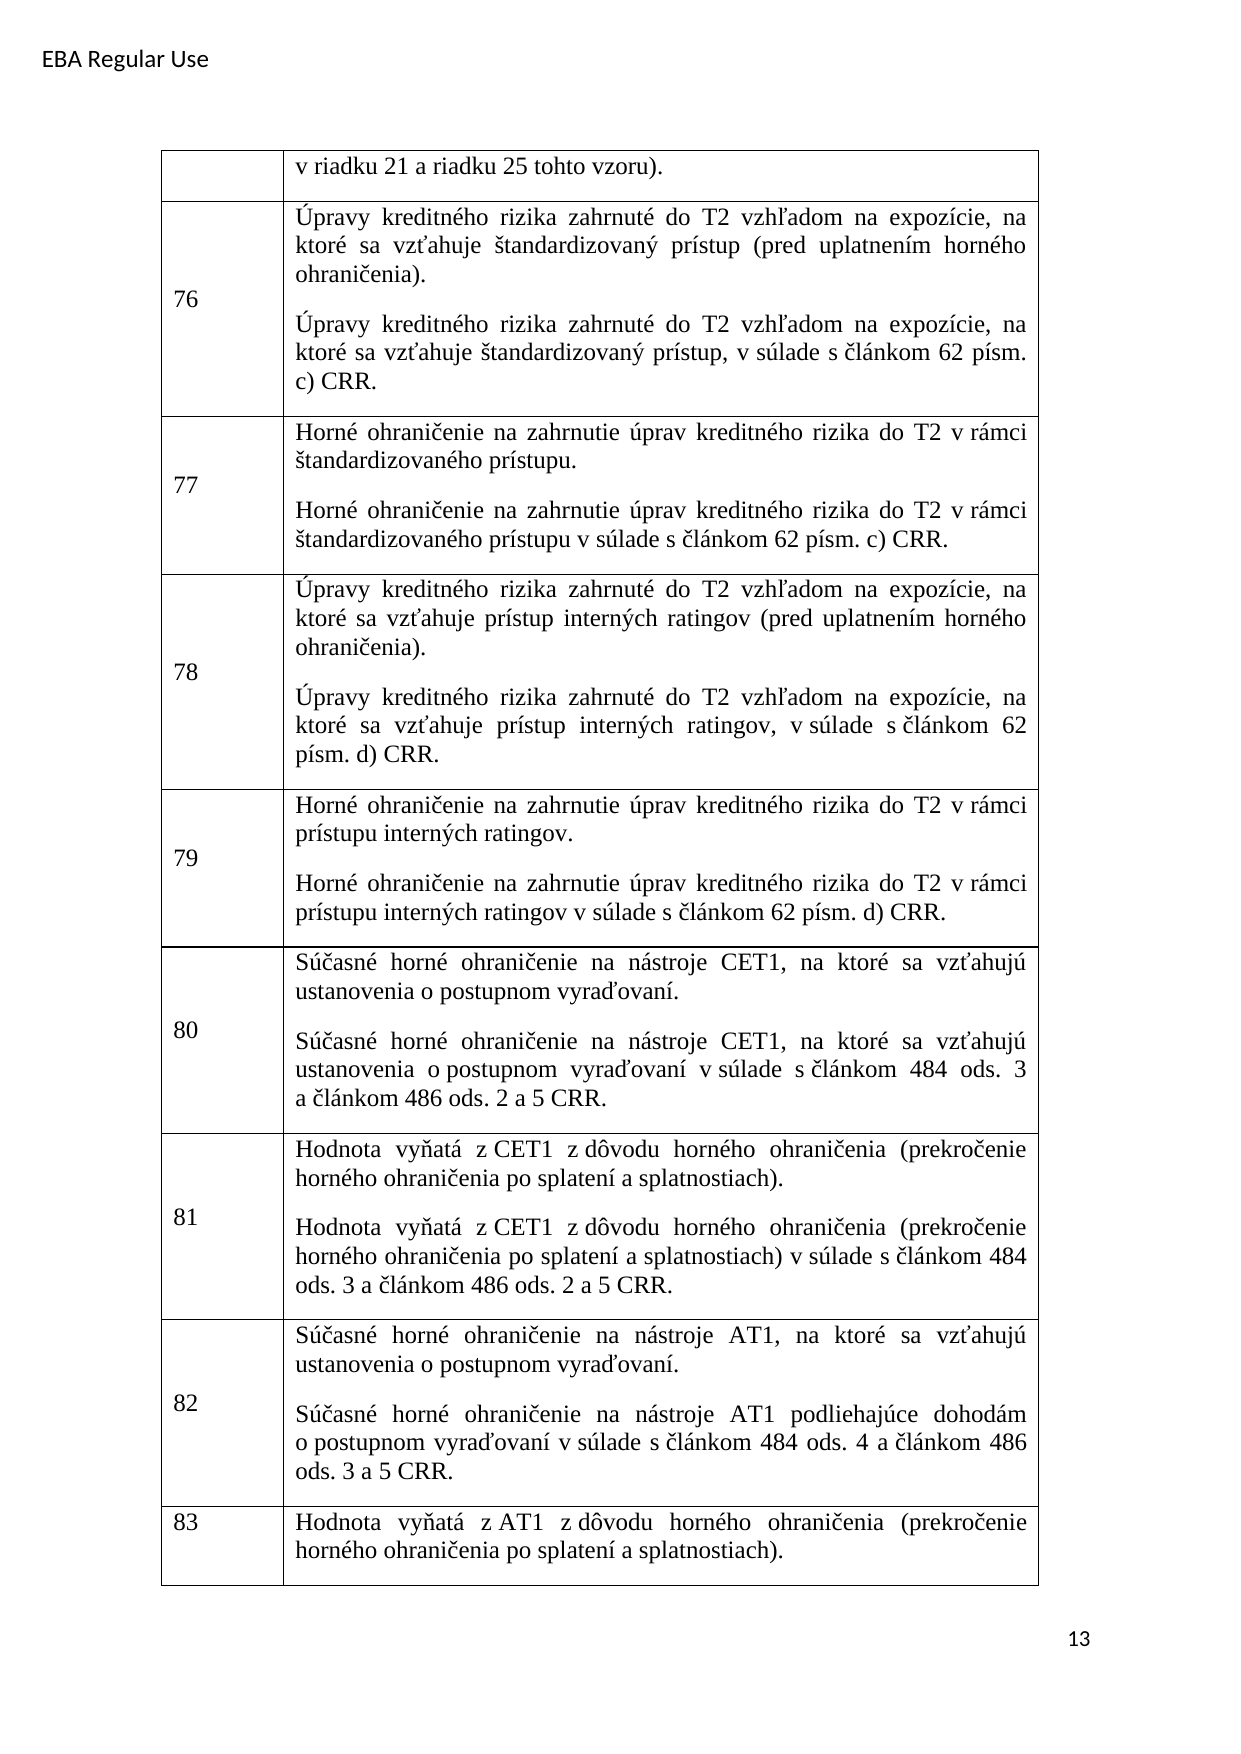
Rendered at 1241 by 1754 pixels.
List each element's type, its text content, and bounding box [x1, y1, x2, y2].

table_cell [284, 151, 1038, 201]
table_cell 82 [162, 1320, 283, 1506]
table_cell Úpravy kreditného rizika zahrnuté do T2 vzhľadom na expozície, na ktoré sa vzťahuje štandardizovaný prístup (pred uplatnením horného ohraničenia). Úpravy kreditného rizika zahrnuté do T2 vzhľadom na expozície, na ktoré sa vzťahuje štandardizovaný prístup, v súlade s článkom 62 písm. c) CRR. [284, 202, 1038, 416]
table_cell Hodnota vyňatá z CET1 z dôvodu horného ohraničenia (prekročenie horného ohraničenia po splatení a splatnostiach). Hodnota vyňatá z CET1 z dôvodu horného ohraničenia (prekročenie horného ohraničenia po splatení a splatnostiach) v súlade s článkom 484 ods. 3 a článkom 486 ods. 2 a 5 CRR. [284, 1134, 1038, 1319]
table_cell Súčasné horné ohraničenie na nástroje CET1, na ktoré sa vzťahujú ustanovenia o postupnom vyraďovaní. Súčasné horné ohraničenie na nástroje CET1, na ktoré sa vzťahujú ustanovenia o postupnom vyraďovaní v súlade s článkom 484 ods. 3 a článkom 486 ods. 2 a 5 CRR. [284, 948, 1038, 1133]
table_cell Súčasné horné ohraničenie na nástroje AT1, na ktoré sa vzťahujú ustanovenia o postupnom vyraďovaní. Súčasné horné ohraničenie na nástroje AT1 podliehajúce dohodám o postupnom vyraďovaní v súlade s článkom 484 ods. 4 a článkom 486 ods. 3 a 5 CRR. [284, 1320, 1038, 1506]
table_cell 78 [162, 575, 283, 789]
table_cell 76 [162, 202, 283, 416]
table_cell Horné ohraničenie na zahrnutie úprav kreditného rizika do T2 v rámci prístupu interných ratingov. Horné ohraničenie na zahrnutie úprav kreditného rizika do T2 v rámci prístupu interných ratingov v súlade s článkom 62 písm. d) CRR. [284, 790, 1038, 946]
table_cell 79 [162, 790, 283, 946]
table_cell Úpravy kreditného rizika zahrnuté do T2 vzhľadom na expozície, na ktoré sa vzťahuje prístup interných ratingov (pred uplatnením horného ohraničenia). Úpravy kreditného rizika zahrnuté do T2 vzhľadom na expozície, na ktoré sa vzťahuje prístup interných ratingov, v súlade s článkom 62 písm. d) CRR. [284, 575, 1038, 789]
table_cell 80 [162, 948, 283, 1133]
table_cell 77 [162, 417, 283, 573]
table_cell 83 [162, 1507, 283, 1585]
table_cell Horné ohraničenie na zahrnutie úprav kreditného rizika do T2 v rámci štandardizovaného prístupu. Horné ohraničenie na zahrnutie úprav kreditného rizika do T2 v rámci štandardizovaného prístupu v súlade s článkom 62 písm. c) CRR. [284, 417, 1038, 573]
table_cell 81 [162, 1134, 283, 1319]
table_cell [284, 1507, 1038, 1585]
table_cell 75 [162, 151, 283, 201]
